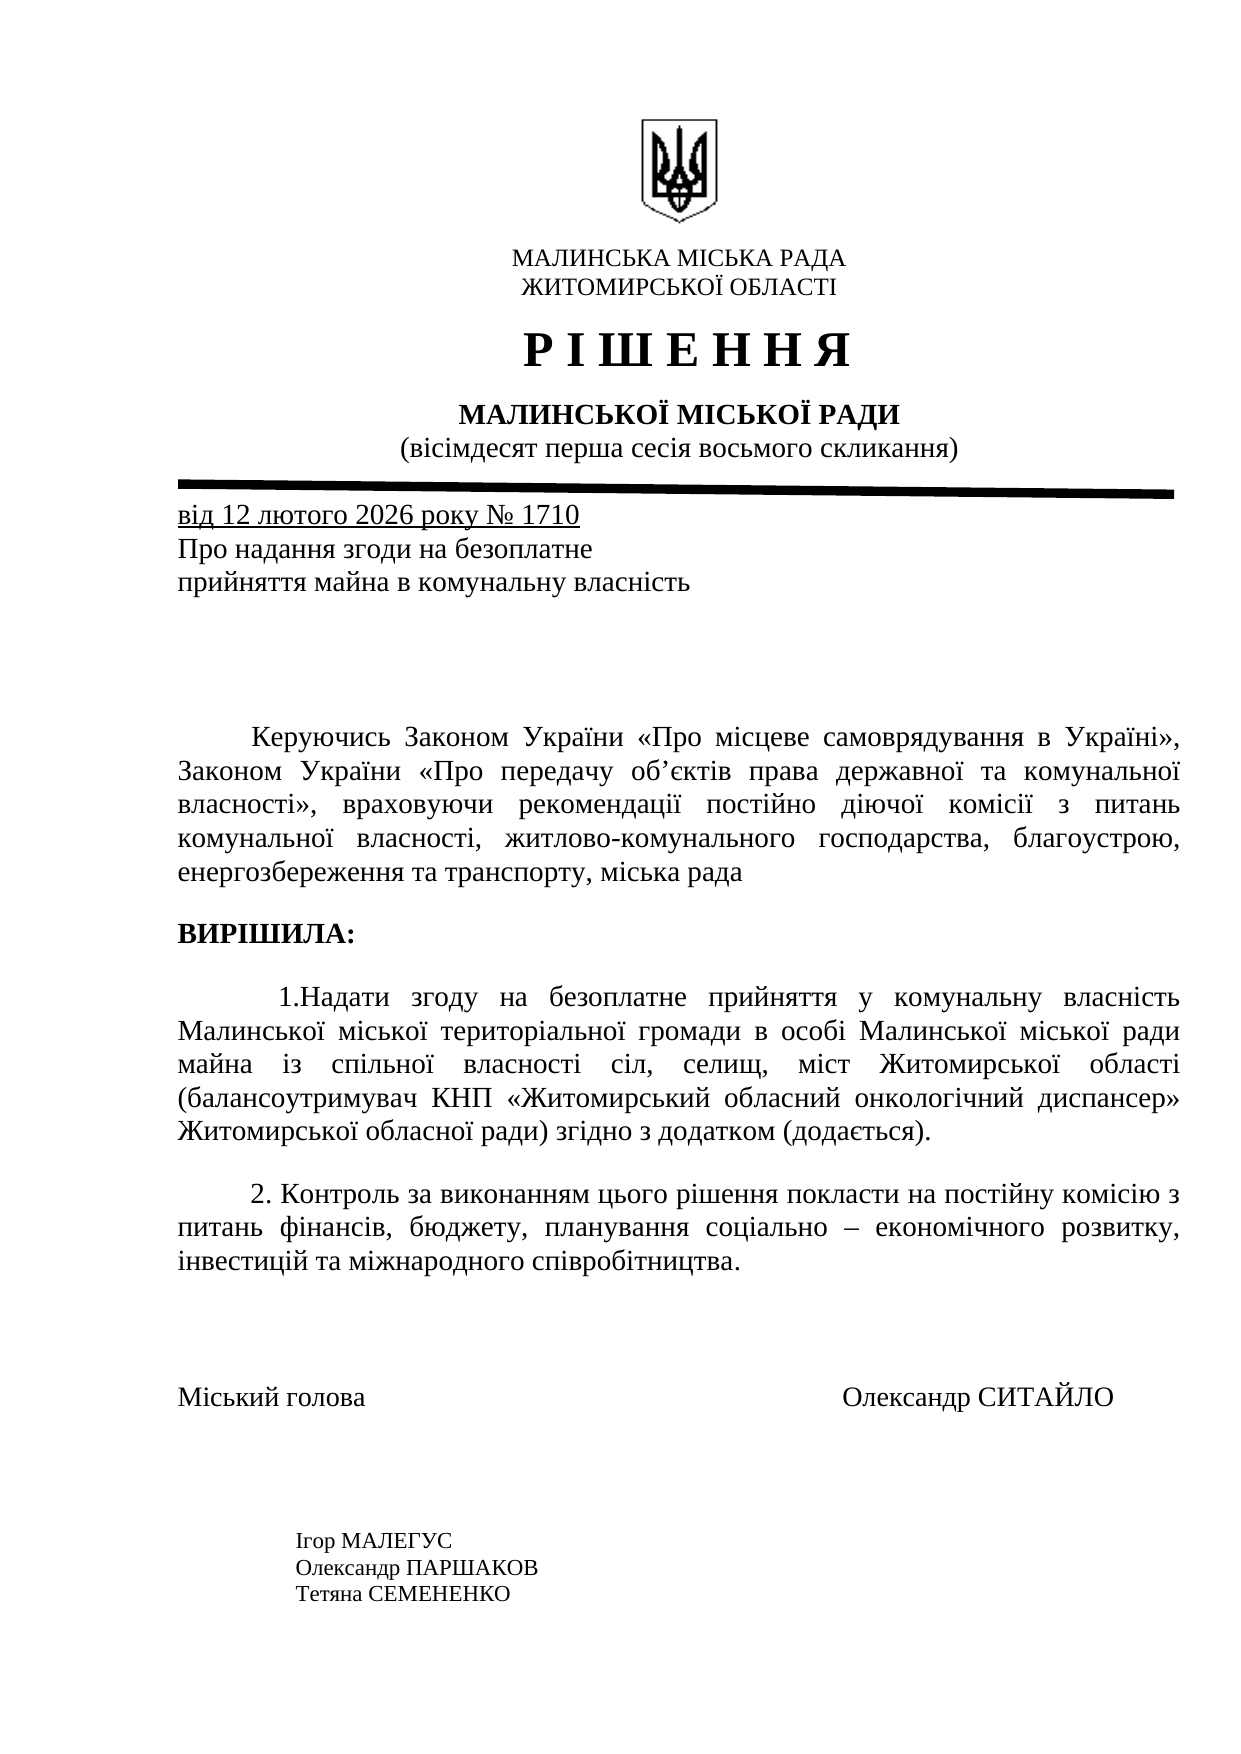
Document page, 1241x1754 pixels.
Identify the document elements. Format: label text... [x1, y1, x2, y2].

text Тетяна СЕМЕНЕНКО [295, 1580, 1181, 1606]
text прийняття майна в комунальну власність [177, 564, 1181, 598]
text Ігор МАЛЕГУС [295, 1527, 1181, 1554]
text Керуючись Законом України «Про місцеве самоврядування в Україні», Законом України «Про передачу об’єктів права державної та комунальної власності», враховуючи рекомендації постійно діючої комісії з питань комунальної власності, житлово-комунального господарства, благоустрою, енергозбереження та транспорту, міська рада [177, 719, 1181, 887]
picture [635, 118, 723, 225]
text Р І Ш Е Н Н я [177, 320, 1181, 378]
text Олександр ПАРШАКОВ [295, 1554, 1181, 1580]
text Про надання згоди на безоплатне [177, 531, 1181, 564]
text від 12 лютого 2026 року № 1710 [177, 497, 1181, 531]
text Міський голова Олександр СИТАЙЛО [177, 1380, 1181, 1412]
text МАЛИНСЬКА МІСЬКА РАДА [177, 243, 1181, 272]
text 2. Контроль за виконанням цього рішення покласти на постійну комісію з питань фінансів, бюджету, планування соціально – економічного розвитку, інвестицій та міжнародного співробітництва. [177, 1176, 1181, 1277]
text 1.Надати згоду на безоплатне прийняття у комунальну власність Малинської міської територіальної громади в особі Малинської міської ради майна із спільної власності сіл, селищ, міст Житомирської області (балансоутримувач КНП «Житомирський обласний онкологічний диспансер» Житомирської обласної ради) згідно з додатком (додається). [177, 979, 1181, 1147]
text (вісімдесят перша сесія восьмого скликання) [177, 430, 1181, 464]
text ВИРІШИЛА: [177, 916, 1181, 950]
text ЖИТОМИРСЬКОЇ ОБЛАСТІ [177, 272, 1181, 301]
text малинської МІСЬКОЇ ради [177, 397, 1181, 430]
